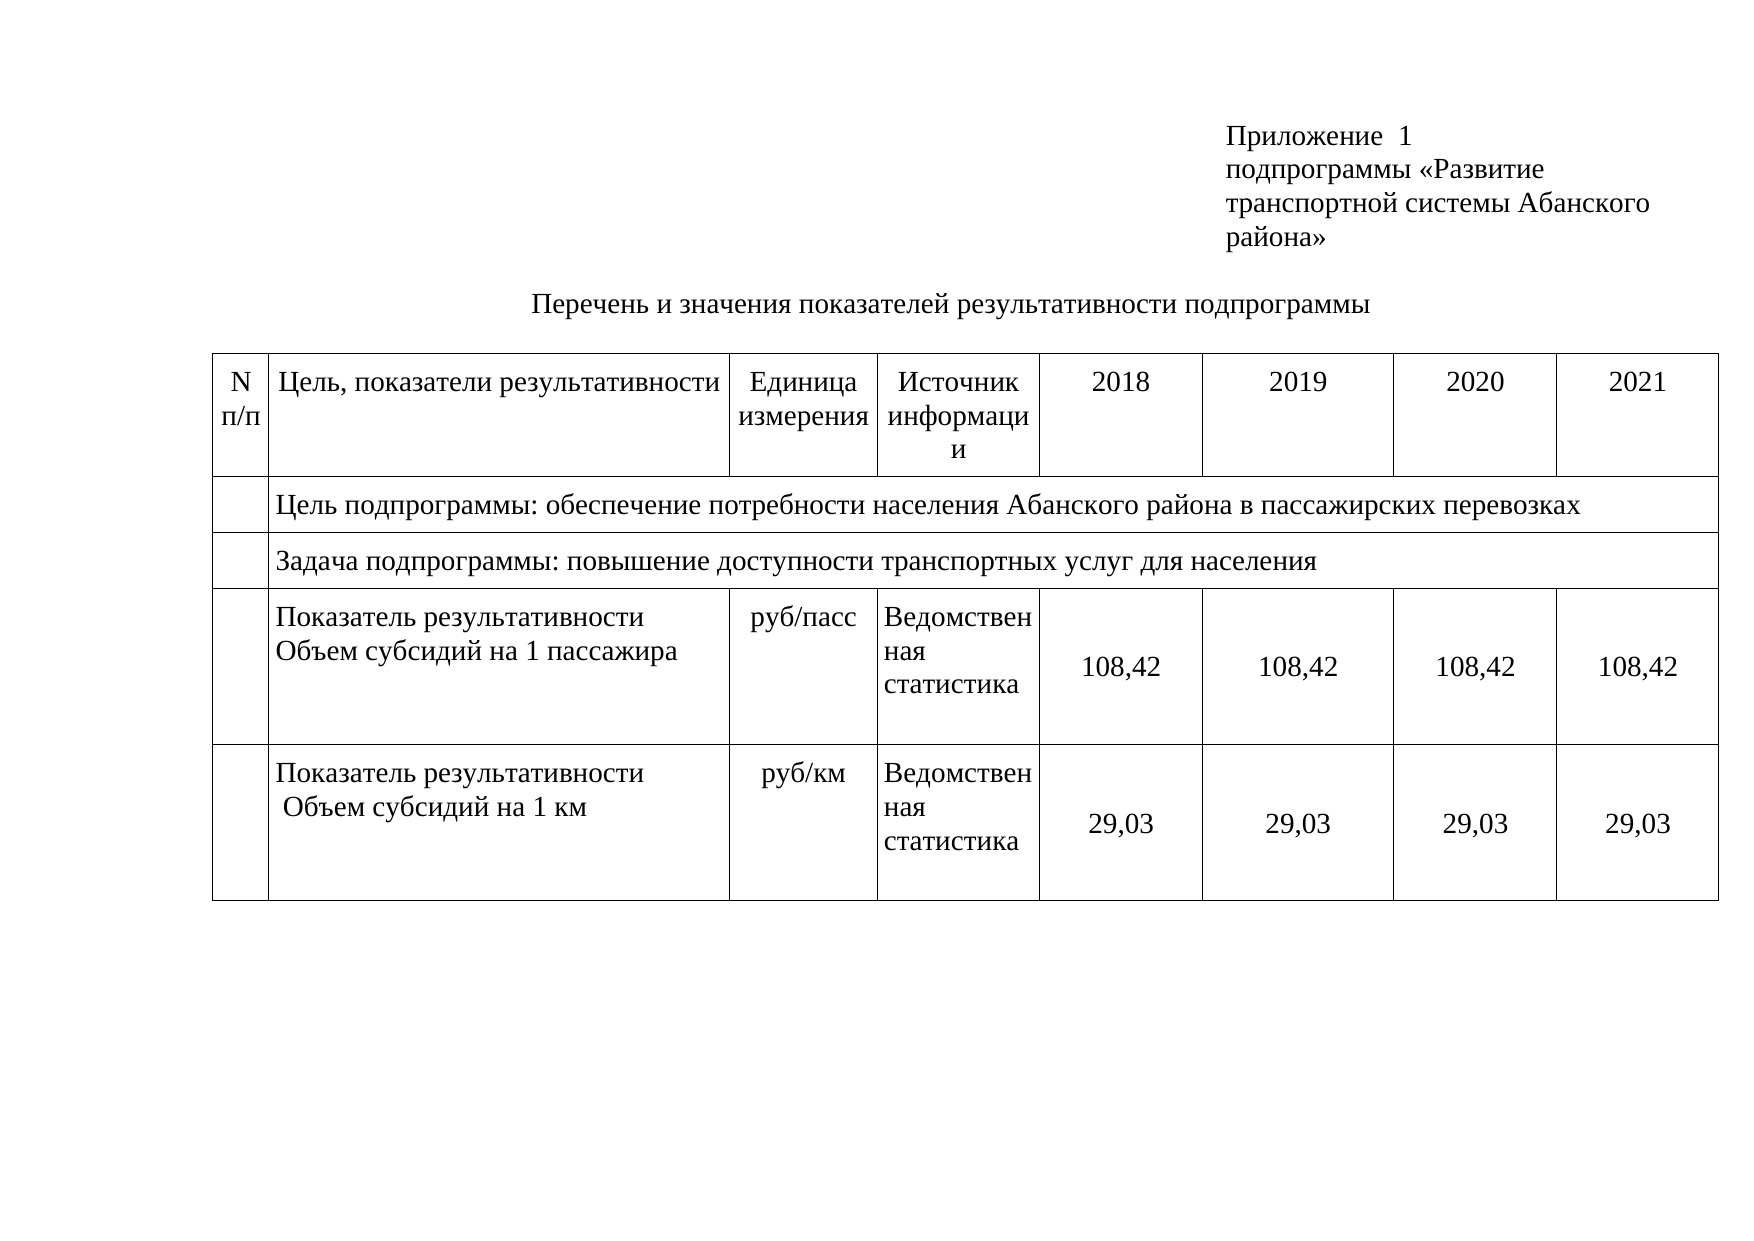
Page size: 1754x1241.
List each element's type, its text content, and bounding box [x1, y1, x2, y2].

table_cell руб/км [730, 745, 877, 900]
table_cell 29,03 [1203, 745, 1393, 900]
table_cell 108,42 [1394, 589, 1556, 744]
table_header Цель, показатели результативности [269, 354, 729, 476]
table_header 2021 [1557, 354, 1718, 476]
table_cell 29,03 [1394, 745, 1556, 900]
table_cell 29,03 [1557, 745, 1718, 900]
table_cell 108,42 [1557, 589, 1718, 744]
table_cell 108,42 [1203, 589, 1393, 744]
table_cell [213, 533, 268, 587]
table_header N п/п [213, 354, 268, 476]
table_cell Показатель результативности Объем субсидий на 1 км [269, 745, 729, 900]
table_cell 108,42 [1040, 589, 1202, 744]
table_header 2019 [1203, 354, 1393, 476]
table_cell Показатель результативности Объем субсидий на 1 пассажира [269, 589, 729, 744]
table_cell Задача подпрограммы: повышение доступности транспортных услуг для населения [269, 533, 1718, 587]
table_cell Ведомственная статистика [878, 589, 1039, 744]
table_cell 29,03 [1040, 745, 1202, 900]
text Приложение 1 [1226, 118, 1695, 152]
table_cell [213, 589, 268, 744]
text Перечень и значения показателей результативности подпрограммы [207, 286, 1695, 319]
table_header Единица измерения [730, 354, 877, 476]
table_cell [213, 477, 268, 532]
table_header 2020 [1394, 354, 1556, 476]
table_cell Цель подпрограммы: обеспечение потребности населения Абанского района в пассажирских перевозках [269, 477, 1718, 532]
table_cell руб/пасс [730, 589, 877, 744]
text подпрограммы «Развитие транспортной системы Абанского района» [1226, 152, 1695, 252]
table_header Источник информации [878, 354, 1039, 476]
table_header 2018 [1040, 354, 1202, 476]
table_cell Ведомственная статистика [878, 745, 1039, 900]
table_cell [213, 745, 268, 900]
